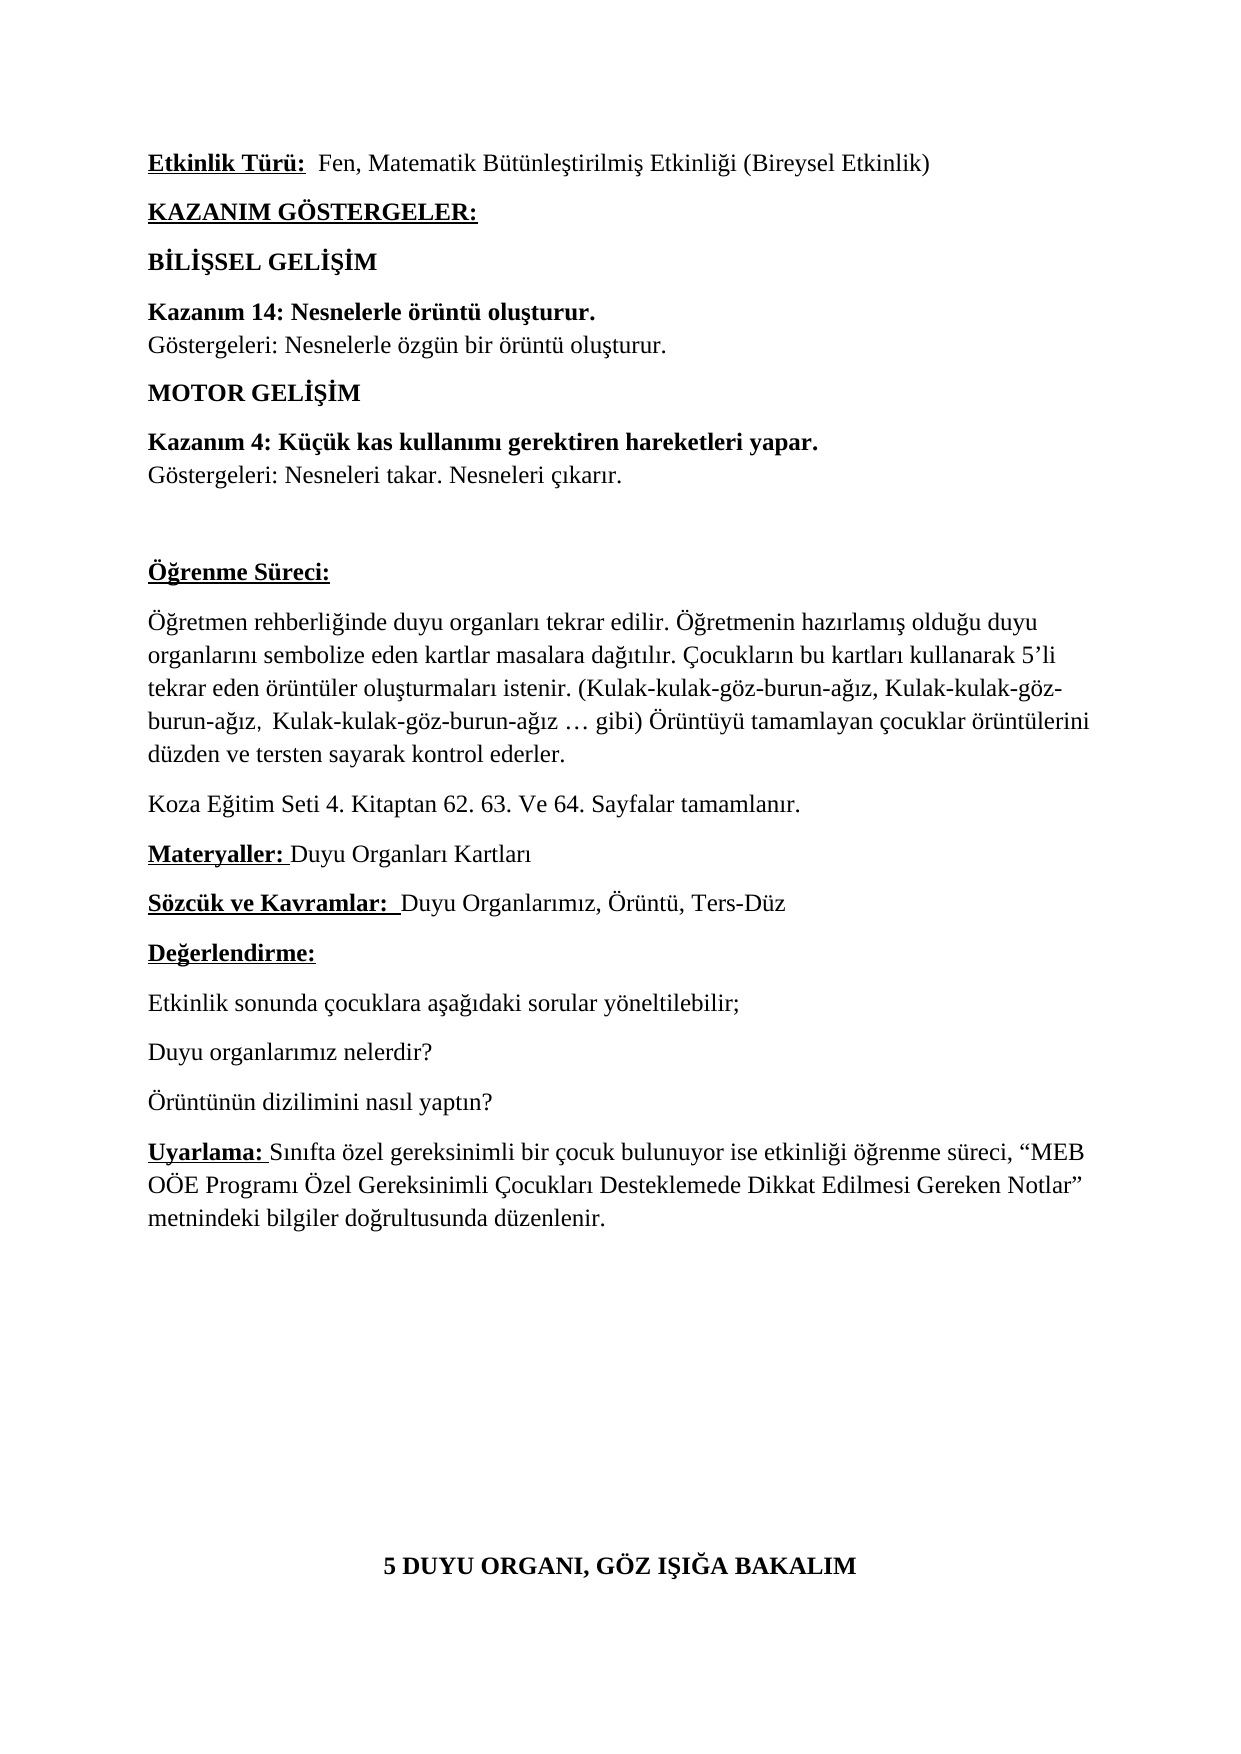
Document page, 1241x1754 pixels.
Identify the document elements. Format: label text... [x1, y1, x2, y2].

text Kazanım 14: Nesnelerle örüntü oluşturur. Göstergeleri: Nesnelerle özgün bir örüntü oluşturur. [148, 297, 1093, 358]
text Duyu organlarımız nelerdir? [148, 1037, 1093, 1066]
text Öğrenme Süreci: [148, 557, 1093, 586]
text Sözcük ve Kavramlar: Duyu Organlarımız, Örüntü, Ters-Düz [148, 888, 1093, 917]
text Örüntünün dizilimini nasıl yaptın? [148, 1087, 1093, 1116]
text Etkinlik Türü: Fen, Matematik Bütünleştirilmiş Etkinliği (Bireysel Etkinlik) [148, 148, 1093, 176]
text Değerlendirme: [148, 938, 1093, 967]
text Etkinlik sonunda çocuklara aşağıdaki sorular yöneltilebilir; [148, 988, 1093, 1017]
text Koza Eğitim Seti 4. Kitaptan 62. 63. Ve 64. Sayfalar tamamlanır. [148, 789, 1093, 818]
text KAZANIM GÖSTERGELER: [148, 197, 1093, 226]
text Materyaller: Duyu Organları Kartları [148, 839, 1093, 867]
text 5 DUYU ORGANI, GÖZ IŞIĞA BAKALIM [148, 1551, 1093, 1579]
text Uyarlama: Sınıfta özel gereksinimli bir çocuk bulunuyor ise etkinliği öğrenme süreci, “MEB OÖE Programı Özel Gereksinimli Çocukları Desteklemede Dikkat Edilmesi Gereken Notlar” metnindeki bilgiler doğrultusunda düzenlenir. [148, 1137, 1093, 1232]
text BİLİŞSEL GELİŞİM [148, 247, 1093, 276]
text Kazanım 4: Küçük kas kullanımı gerektiren hareketleri yapar. Göstergeleri: Nesneleri takar. Nesneleri çıkarır. [148, 427, 1093, 489]
text MOTOR GELİŞİM [148, 378, 1093, 407]
text Öğretmen rehberliğinde duyu organları tekrar edilir. Öğretmenin hazırlamış olduğu duyu organlarını sembolize eden kartlar masalara dağıtılır. Çocukların bu kartları kullanarak 5’li tekrar eden örüntüler oluşturmaları istenir. (Kulak-kulak-göz-burun-ağız, Kulak-kulak-göz-burun-ağız, Kulak-kulak-göz-burun-ağız … gibi) Örüntüyü tamamlayan çocuklar örüntülerini düzden ve tersten sayarak kontrol ederler. [148, 607, 1093, 768]
